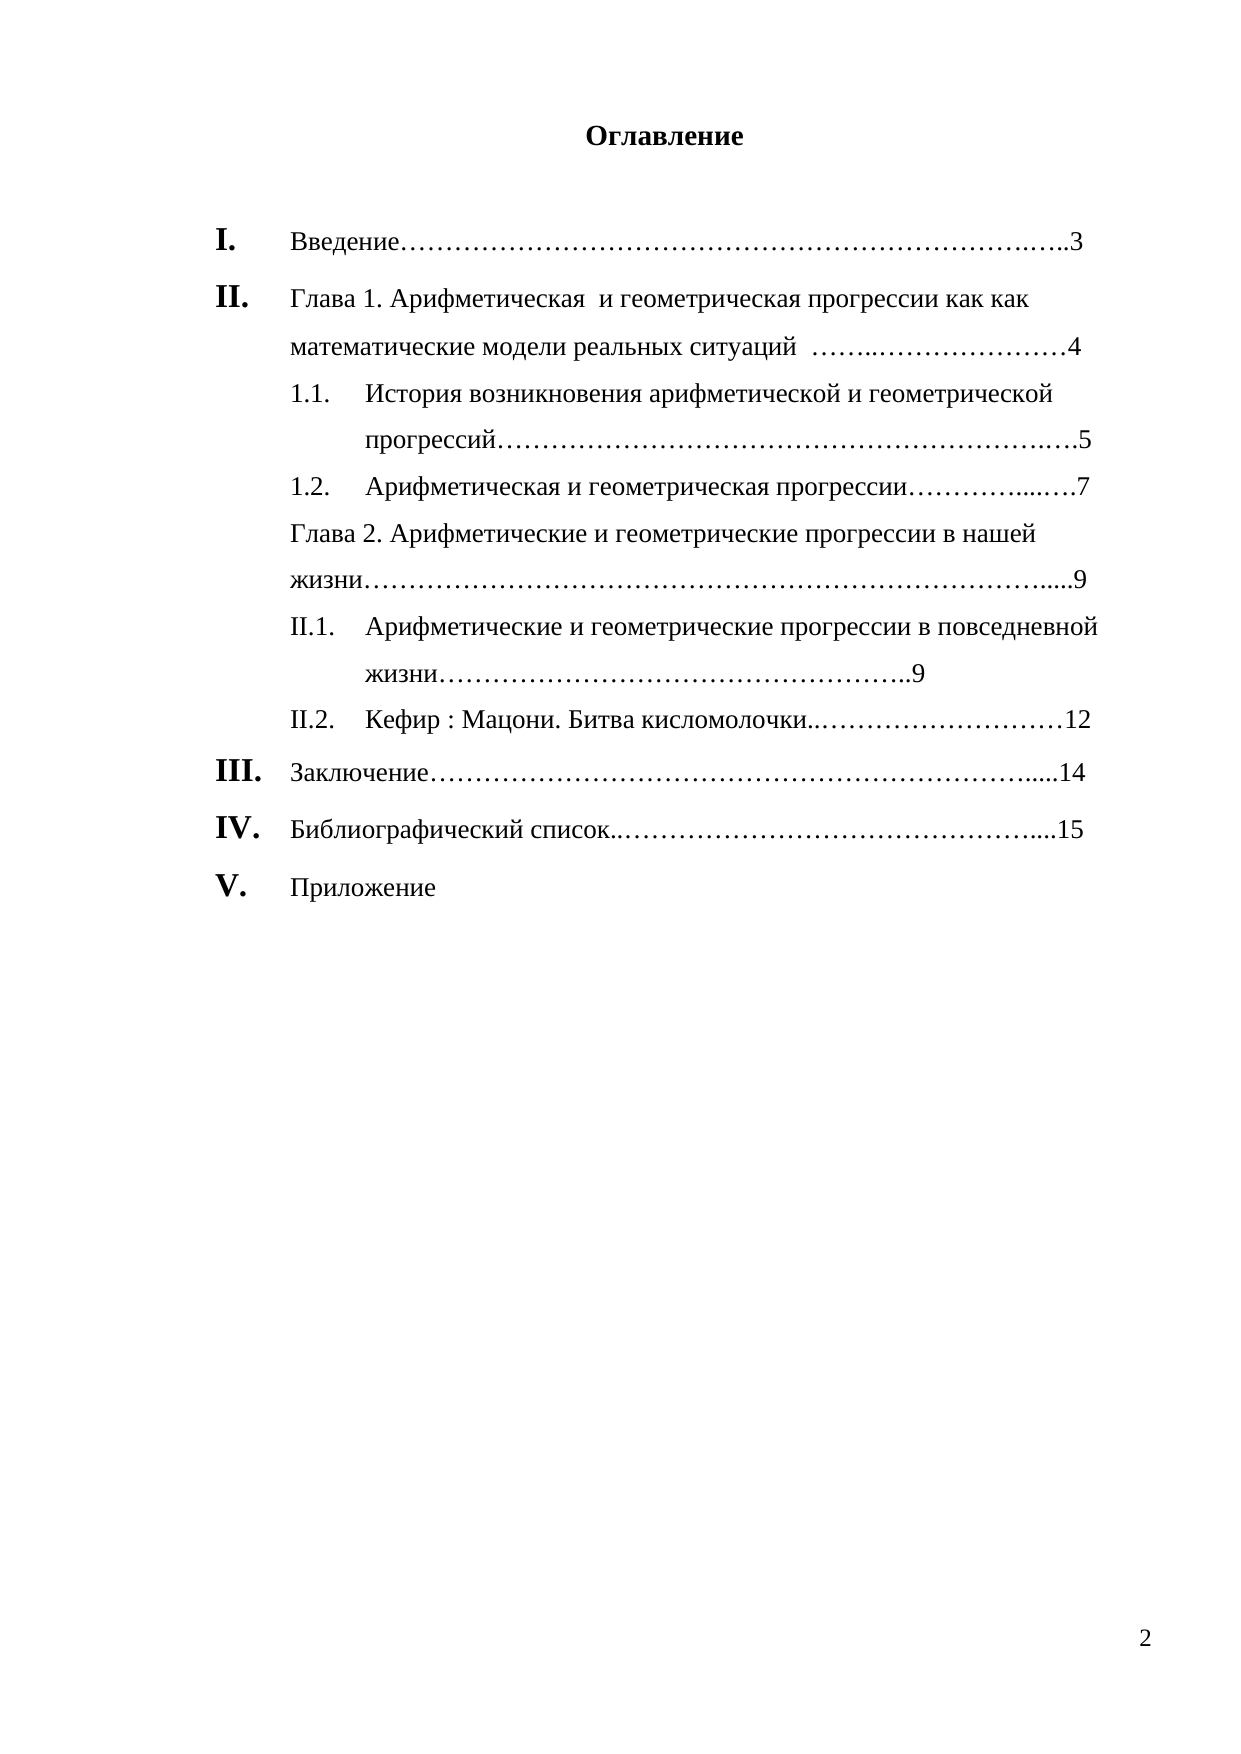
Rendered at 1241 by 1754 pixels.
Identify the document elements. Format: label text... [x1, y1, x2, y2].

list Арифметическая и геометрическая прогрессии…………....….7 [290, 470, 1152, 501]
list Глава 1. Арифметическая и геометрическая прогрессии как как математические модели реальных ситуаций ……..…………………4 [215, 276, 1152, 361]
list Заключение………………………………………………………….....14 [215, 750, 1152, 788]
text Оглавление [177, 118, 1152, 152]
list Кефир : Мацони. Битва кисломолочки..………………………12 [290, 703, 1152, 734]
list Приложение [215, 865, 1152, 903]
list Введение…………………………………………………………….…..3 [215, 219, 1152, 257]
list Библиографический список..………………………………………....15 [215, 808, 1152, 846]
text Глава 2. Арифметические и геометрические прогрессии в нашей жизни………………………………………………………………….....9 [290, 517, 1152, 594]
list История возникновения арифметической и геометрической прогрессий…………………………………………………….….5 [290, 377, 1152, 454]
list Арифметические и геометрические прогрессии в повседневной жизни……………………………………………..9 [290, 610, 1152, 688]
